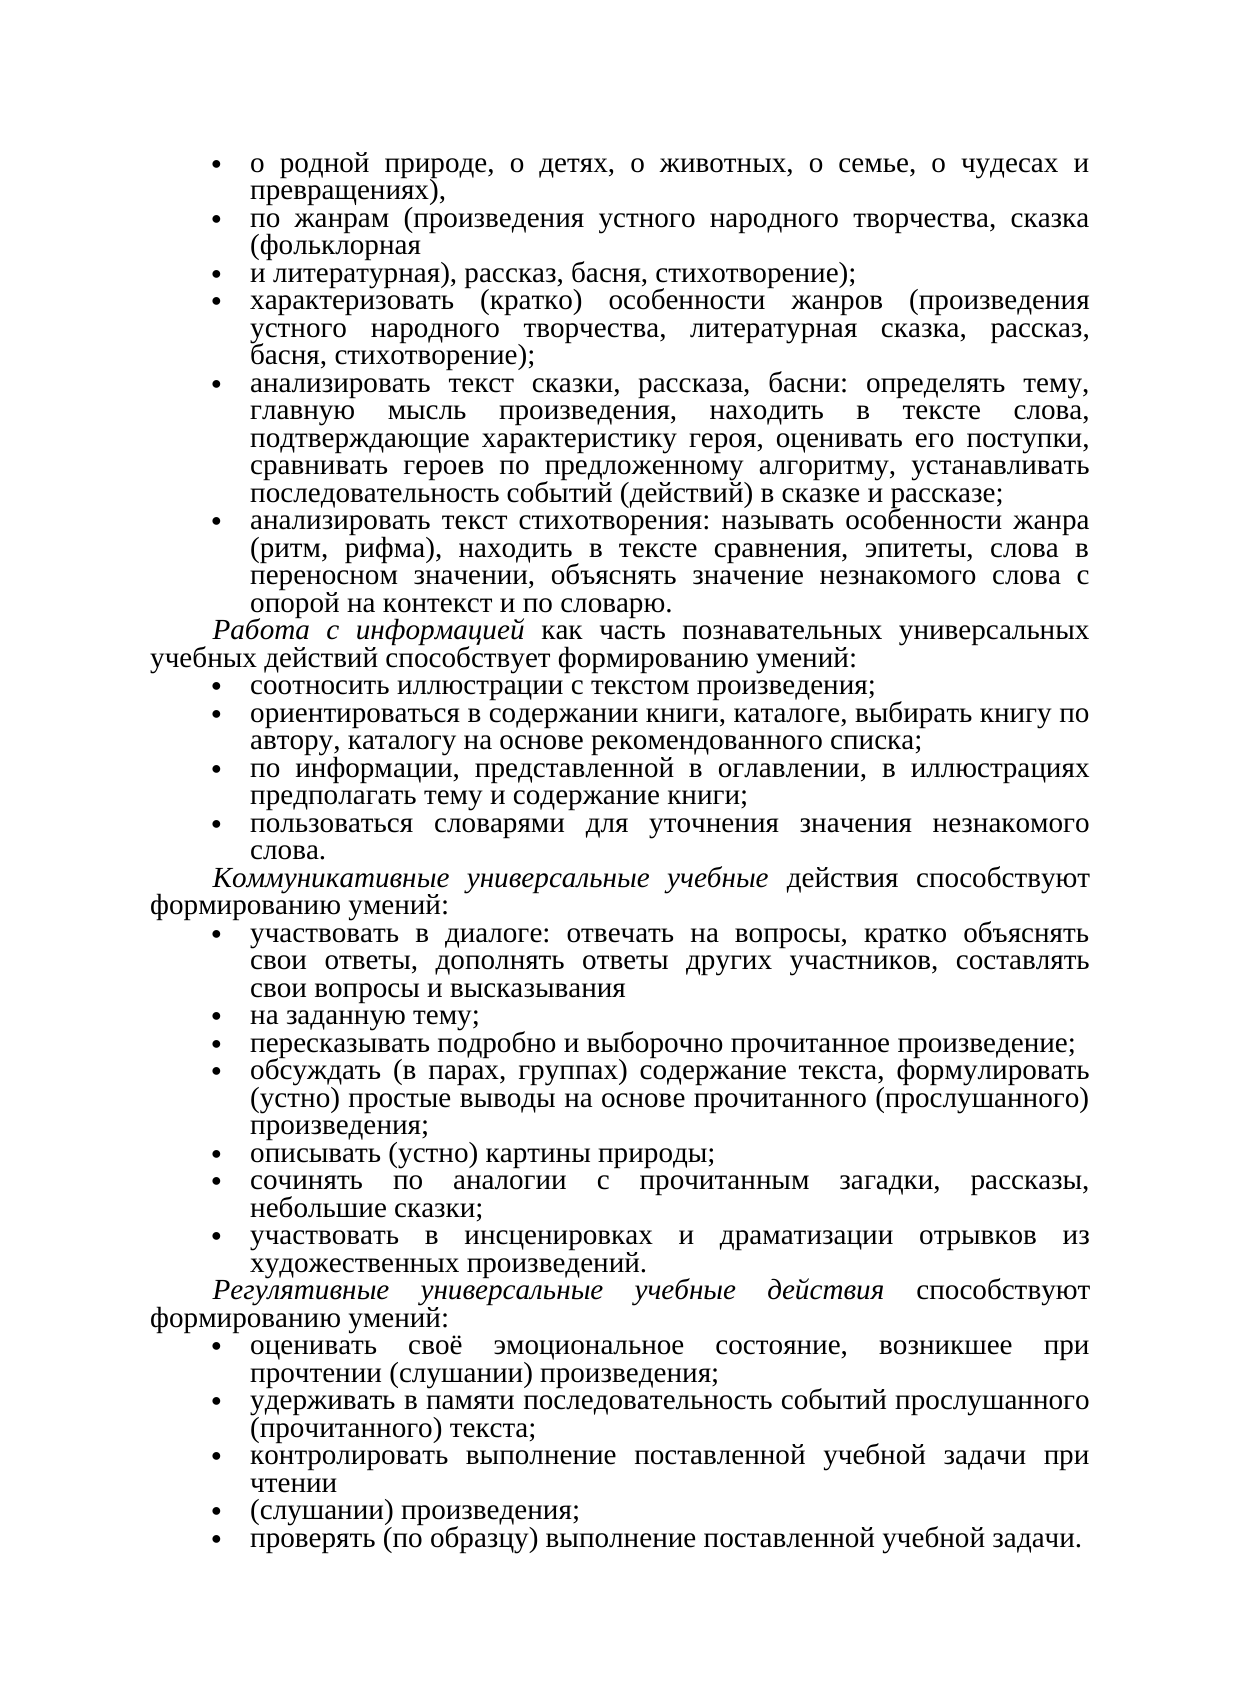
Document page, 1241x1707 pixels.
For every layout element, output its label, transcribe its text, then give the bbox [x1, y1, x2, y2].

list и литературная), рассказ, басня, стихотворение); [212, 260, 1090, 287]
list по жанрам (произведения устного народного творчества, сказка (фольклорная [212, 205, 1090, 260]
list по информации, представленной в оглавлении, в иллюстрациях предполагать тему и содержание книги; [212, 755, 1090, 810]
list обсуждать (в парах, группах) содержание текста, формулировать (устно) простые выводы на основе прочитанного (прослушанного) произведения; [212, 1057, 1090, 1140]
list пересказывать подробно и выборочно прочитанное произведение; [212, 1030, 1090, 1057]
list описывать (устно) картины природы; [212, 1140, 1090, 1167]
list соотносить иллюстрации с текстом произведения; [212, 672, 1090, 700]
list оценивать своё эмоциональное состояние, возникшее при прочтении (слушании) произведения; [212, 1332, 1090, 1387]
list анализировать текст сказки, рассказа, басни: определять тему, главную мысль произведения, находить в тексте слова, подтверждающие характеристику героя, оценивать его поступки, сравнивать героев по предложенному алгоритму, устанавливать последовательность событий (действий) в сказке и рассказе; [212, 370, 1090, 507]
list проверять (по образцу) выполнение поставленной учебной задачи. [212, 1525, 1090, 1552]
list характеризовать (кратко) особенности жанров (произведения устного народного творчества, литературная сказка, рассказ, басня, стихотворение); [212, 287, 1090, 370]
text Работа с информацией как часть познавательных универсальных учебных действий способствует формированию умений: [150, 617, 1090, 672]
list (слушании) произведения; [212, 1497, 1090, 1525]
text Коммуникативные универсальные учебные действия способствуют формированию умений: [150, 865, 1090, 920]
list участвовать в инсценировках и драматизации отрывков из художественных произведений. [212, 1222, 1090, 1277]
list сочинять по аналогии с прочитанным загадки, рассказы, небольшие сказки; [212, 1167, 1090, 1222]
list контролировать выполнение поставленной учебной задачи при чтении [212, 1442, 1090, 1497]
list ориентироваться в содержании книги, каталоге, выбирать книгу по автору, каталогу на основе рекомендованного списка; [212, 700, 1090, 755]
text Регулятивные универсальные учебные действия способствуют формированию умений: [150, 1277, 1090, 1332]
list удерживать в памяти последовательность событий прослушанного (прочитанного) текста; [212, 1387, 1090, 1442]
list участвовать в диалоге: отвечать на вопросы, кратко объяснять свои ответы, дополнять ответы других участников, составлять свои вопросы и высказывания [212, 920, 1090, 1002]
list на заданную тему; [212, 1002, 1090, 1030]
list анализировать текст стихотворения: называть особенности жанра (ритм, рифма), находить в тексте сравнения, эпитеты, слова в переносном значении, объяснять значение незнакомого слова с опорой на контекст и по словарю. [212, 507, 1090, 617]
list пользоваться словарями для уточнения значения незнакомого слова. [212, 810, 1090, 865]
list о родной природе, о детях, о животных, о семье, о чудесах и превращениях), [212, 150, 1090, 205]
